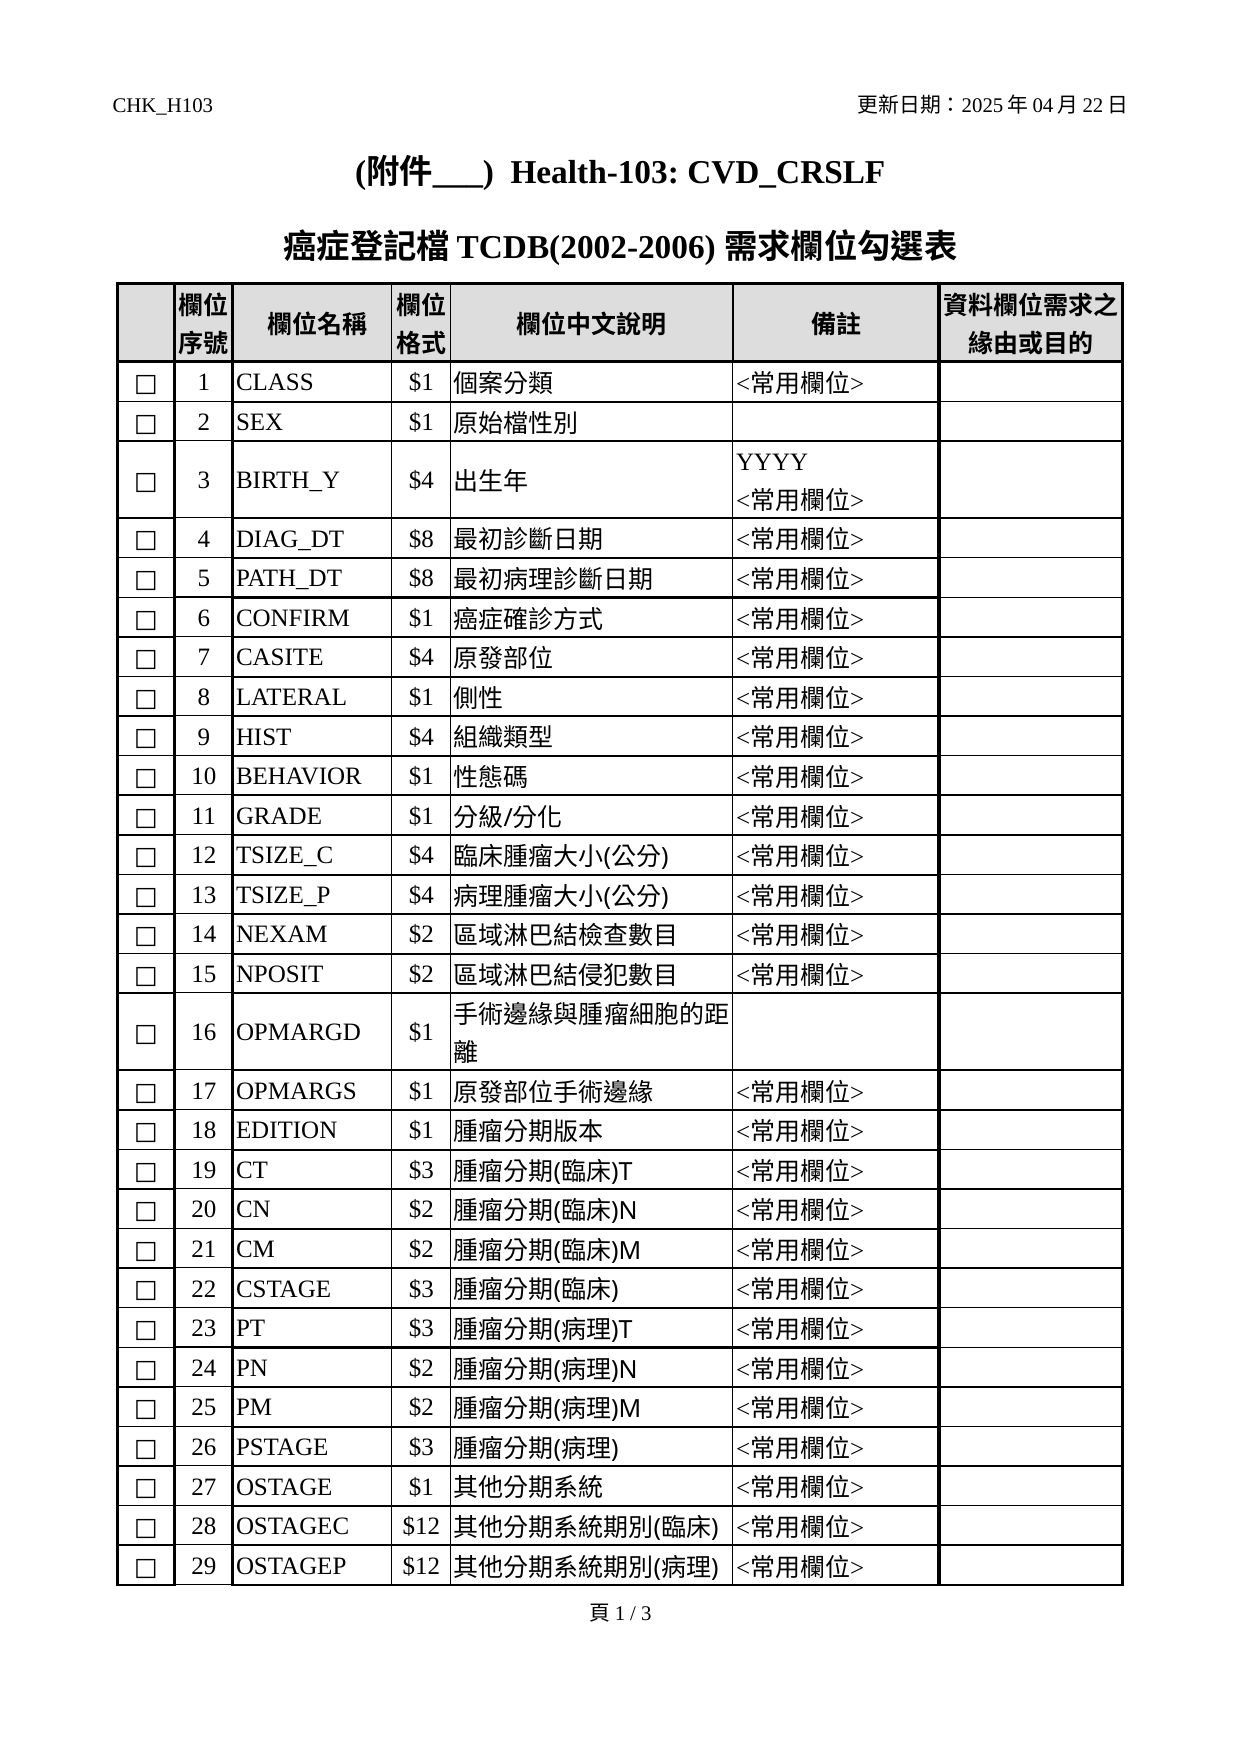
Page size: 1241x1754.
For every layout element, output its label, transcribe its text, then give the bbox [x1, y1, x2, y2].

table_cell [941, 519, 1121, 557]
table_cell $3 [392, 1151, 450, 1188]
table_cell 側性 [451, 678, 732, 715]
table_cell □ [119, 1348, 173, 1386]
table_cell 21 [176, 1229, 231, 1267]
table_cell □ [119, 1190, 173, 1228]
table_cell $2 [392, 1349, 450, 1386]
table_cell [941, 1269, 1121, 1307]
table_cell CT [234, 1151, 391, 1188]
table_cell 3 [176, 441, 231, 517]
table_cell TSIZE_C [234, 836, 391, 873]
table_cell □ [119, 363, 173, 401]
table_cell □ [119, 1150, 173, 1188]
table_cell $3 [392, 1309, 450, 1346]
table_cell [941, 1427, 1121, 1465]
table_cell 9 [176, 716, 231, 755]
table_cell □ [119, 915, 173, 953]
table_cell 腫瘤分期(病理)T [451, 1309, 732, 1346]
table_cell <常用欄位> [733, 876, 937, 913]
table_cell YYYY <常用欄位> [733, 442, 937, 517]
table_cell □ [119, 1269, 173, 1307]
table_cell [941, 363, 1121, 401]
table_cell 1 [176, 363, 231, 401]
table_cell 分級/分化 [451, 796, 732, 834]
table_cell □ [119, 717, 173, 755]
table_cell [941, 1229, 1121, 1267]
table_cell <常用欄位> [733, 1269, 937, 1307]
table_cell $3 [392, 1428, 450, 1465]
table_cell [941, 558, 1121, 596]
table_cell $8 [392, 519, 450, 557]
table_cell □ [119, 598, 173, 636]
table_cell <常用欄位> [733, 1428, 937, 1465]
table_cell PATH_DT [234, 559, 391, 596]
table_cell <常用欄位> [733, 915, 937, 953]
table_header 欄位 序號 [176, 285, 231, 360]
table_cell [941, 836, 1121, 873]
table_cell 28 [176, 1506, 231, 1544]
table_cell DIAG_DT [234, 519, 391, 557]
table_cell <常用欄位> [733, 638, 937, 676]
table_cell $4 [392, 442, 450, 517]
table_cell [941, 402, 1121, 440]
table_cell □ [119, 638, 173, 676]
table_cell 手術邊緣與腫瘤細胞的距離 [451, 994, 732, 1069]
table_cell 16 [176, 993, 231, 1069]
table_cell □ [119, 1388, 173, 1426]
table_header 欄位格式 [392, 285, 450, 360]
table_cell [941, 717, 1121, 755]
table_cell <常用欄位> [733, 757, 937, 794]
table_cell <常用欄位> [733, 1071, 937, 1109]
table_cell □ [119, 558, 173, 596]
table_cell <常用欄位> [733, 1546, 937, 1584]
table_cell [941, 1388, 1121, 1426]
table_cell 腫瘤分期(臨床)N [451, 1190, 732, 1228]
table_cell <常用欄位> [733, 1111, 937, 1148]
table_cell [941, 1506, 1121, 1544]
table_cell [941, 598, 1121, 636]
table_cell 腫瘤分期(病理)N [451, 1349, 732, 1386]
table_cell 29 [176, 1545, 231, 1584]
table_cell □ [119, 1427, 173, 1465]
table_cell $2 [392, 1230, 450, 1267]
table_cell OSTAGEC [234, 1507, 391, 1544]
table_cell PSTAGE [234, 1428, 391, 1465]
table_cell 13 [176, 875, 231, 913]
text 癌症登記檔TCDB(2002-2006) 需求欄位勾選表 [112, 207, 1128, 282]
table_cell HIST [234, 717, 391, 755]
table_cell [941, 915, 1121, 953]
table_cell 其他分期系統 [451, 1467, 732, 1505]
table_cell 區域淋巴結檢查數目 [451, 915, 732, 953]
table_cell 20 [176, 1189, 231, 1228]
table_cell 腫瘤分期(病理)M [451, 1388, 732, 1426]
table_cell 原發部位 [451, 638, 732, 676]
table_cell [941, 442, 1121, 517]
table_cell 22 [176, 1268, 231, 1307]
table_cell <常用欄位> [733, 1309, 937, 1346]
table_cell NEXAM [234, 915, 391, 953]
table_cell $4 [392, 717, 450, 755]
table_cell 6 [176, 598, 231, 636]
table_cell <常用欄位> [733, 1507, 937, 1544]
table_cell 個案分類 [451, 363, 732, 401]
table_cell [733, 403, 937, 440]
table_cell 腫瘤分期(臨床)T [451, 1151, 732, 1188]
table_cell SEX [234, 403, 391, 440]
table_cell 24 [176, 1348, 231, 1386]
table_header 欄位名稱 [234, 285, 391, 360]
table_cell [941, 1071, 1121, 1109]
table_cell EDITION [234, 1111, 391, 1148]
table_cell OSTAGE [234, 1467, 391, 1505]
table_cell $1 [392, 678, 450, 715]
table_cell <常用欄位> [733, 1230, 937, 1267]
table_cell [941, 1190, 1121, 1228]
table_cell 性態碼 [451, 757, 732, 794]
table_cell 臨床腫瘤大小(公分) [451, 836, 732, 873]
table_cell □ [119, 954, 173, 992]
table_cell 11 [176, 795, 231, 834]
table_header [119, 285, 173, 360]
table_cell 7 [176, 637, 231, 676]
table_cell LATERAL [234, 678, 391, 715]
table_cell CLASS [234, 363, 391, 401]
table_cell <常用欄位> [733, 955, 937, 992]
table_cell 腫瘤分期(病理) [451, 1428, 732, 1465]
table_cell 原發部位手術邊緣 [451, 1071, 732, 1109]
table_cell [941, 1308, 1121, 1346]
table_cell CN [234, 1190, 391, 1228]
table_cell <常用欄位> [733, 1190, 937, 1228]
table_cell □ [119, 442, 173, 517]
table_cell $12 [392, 1546, 450, 1584]
table_cell <常用欄位> [733, 1151, 937, 1188]
table_cell □ [119, 1229, 173, 1267]
table_cell <常用欄位> [733, 559, 937, 596]
table_cell 25 [176, 1387, 231, 1426]
table_cell 原始檔性別 [451, 403, 732, 440]
table_cell PM [234, 1388, 391, 1426]
table_cell 其他分期系統期別(病理) [451, 1546, 732, 1584]
table_cell CASITE [234, 638, 391, 676]
table_cell 4 [176, 518, 231, 557]
table_cell NPOSIT [234, 955, 391, 992]
table_cell 19 [176, 1150, 231, 1188]
table_cell $2 [392, 955, 450, 992]
table_cell OPMARGS [234, 1071, 391, 1109]
table_header 欄位中文說明 [451, 285, 732, 360]
table_cell 最初病理診斷日期 [451, 559, 732, 596]
table_cell <常用欄位> [733, 363, 937, 401]
table_cell $1 [392, 757, 450, 794]
table_cell □ [119, 1071, 173, 1109]
table_cell □ [119, 1111, 173, 1148]
table_cell 癌症確診方式 [451, 599, 732, 636]
table_cell □ [119, 994, 173, 1069]
table_cell $1 [392, 796, 450, 834]
table_cell PT [234, 1309, 391, 1346]
table_cell $1 [392, 1111, 450, 1148]
table_cell 腫瘤分期版本 [451, 1111, 732, 1148]
table_cell $2 [392, 1190, 450, 1228]
table_cell <常用欄位> [733, 1467, 937, 1505]
table_cell CSTAGE [234, 1269, 391, 1307]
table_cell 腫瘤分期(臨床)M [451, 1230, 732, 1267]
table_cell $3 [392, 1269, 450, 1307]
table_cell 23 [176, 1308, 231, 1346]
table_cell [941, 638, 1121, 676]
table_cell $12 [392, 1507, 450, 1544]
table_cell 14 [176, 914, 231, 953]
table_cell [941, 1348, 1121, 1386]
table_cell 5 [176, 558, 231, 596]
table_header 資料欄位需求之緣由或目的 [941, 285, 1121, 360]
table_header 備註 [734, 285, 937, 360]
table_cell 27 [176, 1466, 231, 1505]
table_cell $1 [392, 403, 450, 440]
table_cell $1 [392, 994, 450, 1069]
table_cell <常用欄位> [733, 796, 937, 834]
table_cell [941, 796, 1121, 834]
table_cell □ [119, 402, 173, 440]
table_cell 2 [176, 402, 231, 440]
table_cell <常用欄位> [733, 1349, 937, 1386]
table_cell 18 [176, 1110, 231, 1148]
table_cell CM [234, 1230, 391, 1267]
table_cell 10 [176, 756, 231, 794]
table_cell □ [119, 756, 173, 794]
table_cell $2 [392, 915, 450, 953]
table_cell <常用欄位> [733, 836, 937, 873]
table_cell 組織類型 [451, 717, 732, 755]
table_cell TSIZE_P [234, 876, 391, 913]
table_cell $4 [392, 638, 450, 676]
table_cell 26 [176, 1427, 231, 1465]
table_cell 17 [176, 1070, 231, 1109]
table_cell □ [119, 1467, 173, 1505]
table_cell □ [119, 875, 173, 913]
table_cell 區域淋巴結侵犯數目 [451, 955, 732, 992]
table_cell [941, 756, 1121, 794]
table_cell 腫瘤分期(臨床) [451, 1269, 732, 1307]
table_cell □ [119, 796, 173, 834]
table_cell <常用欄位> [733, 678, 937, 715]
table_cell □ [119, 1308, 173, 1346]
table_cell □ [119, 1506, 173, 1544]
table_cell 12 [176, 835, 231, 873]
table_cell [941, 1467, 1121, 1505]
table_cell [941, 954, 1121, 992]
table_cell <常用欄位> [733, 519, 937, 557]
table_cell □ [119, 519, 173, 557]
table_cell 15 [176, 954, 231, 992]
table_cell $2 [392, 1388, 450, 1426]
table_cell 病理腫瘤大小(公分) [451, 876, 732, 913]
table_cell $8 [392, 559, 450, 596]
table_cell [941, 1111, 1121, 1148]
table_cell $1 [392, 1467, 450, 1505]
table_cell PN [234, 1349, 391, 1386]
table_cell 出生年 [451, 442, 732, 517]
table_cell □ [119, 677, 173, 715]
table_cell [941, 994, 1121, 1069]
table_cell [941, 875, 1121, 913]
table_cell □ [119, 836, 173, 873]
table_cell OSTAGEP [234, 1546, 391, 1584]
table_cell [941, 1546, 1121, 1584]
table_cell OPMARGD [234, 994, 391, 1069]
text (附件___) Health-103: CVD_CRSLF [112, 132, 1128, 207]
table_cell <常用欄位> [733, 599, 937, 636]
table_cell BIRTH_Y [234, 442, 391, 517]
table_cell $1 [392, 599, 450, 636]
table_cell 最初診斷日期 [451, 519, 732, 557]
table_cell <常用欄位> [733, 717, 937, 755]
table_cell CONFIRM [234, 599, 391, 636]
table_cell $4 [392, 836, 450, 873]
table_cell □ [119, 1546, 173, 1584]
table_cell $1 [392, 363, 450, 401]
table_cell $1 [392, 1071, 450, 1109]
table_cell GRADE [234, 796, 391, 834]
table_cell 其他分期系統期別(臨床) [451, 1507, 732, 1544]
table_cell $4 [392, 876, 450, 913]
table_cell [941, 677, 1121, 715]
table_cell 8 [176, 677, 231, 715]
table_cell BEHAVIOR [234, 757, 391, 794]
table_cell [733, 994, 937, 1069]
table_cell <常用欄位> [733, 1388, 937, 1426]
table_cell [941, 1150, 1121, 1188]
